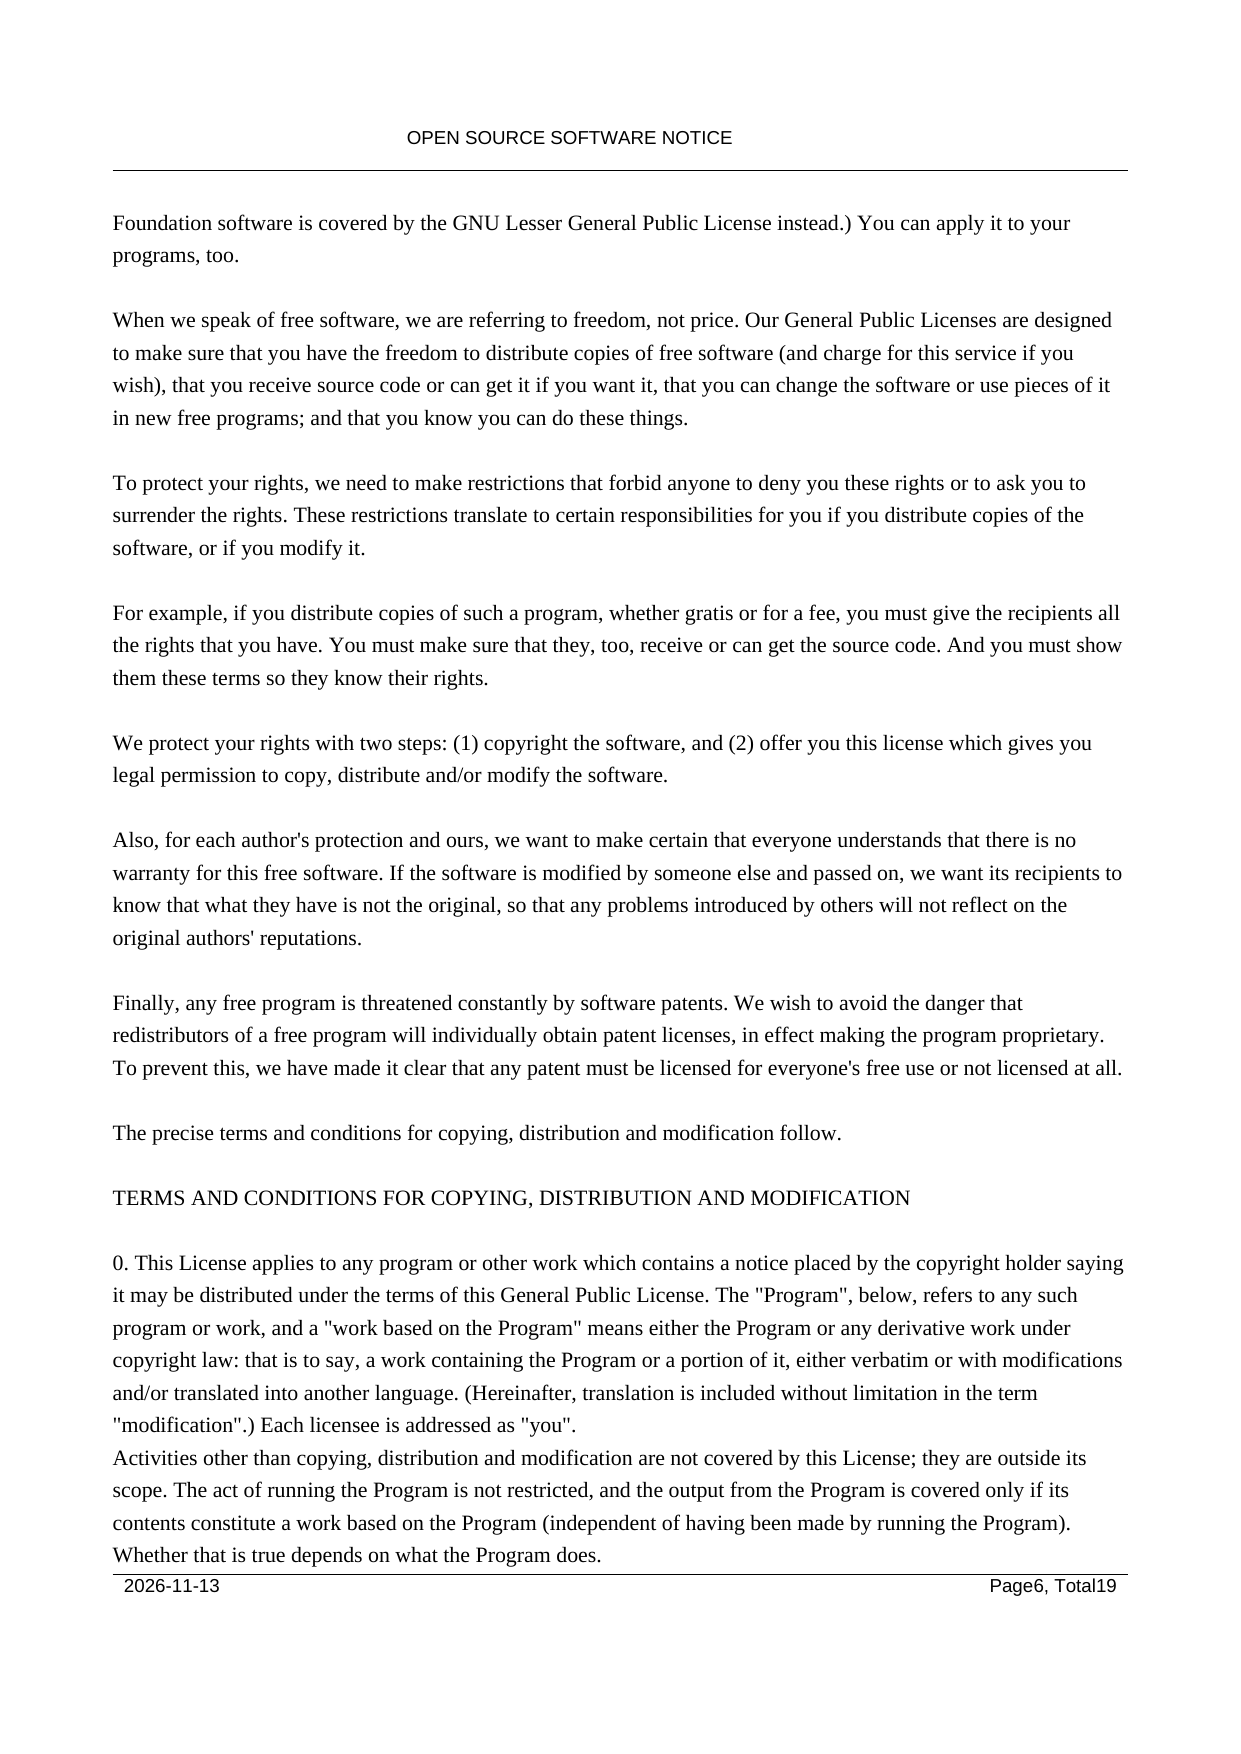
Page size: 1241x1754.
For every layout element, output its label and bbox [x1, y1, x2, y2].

text [112, 206, 1128, 1571]
